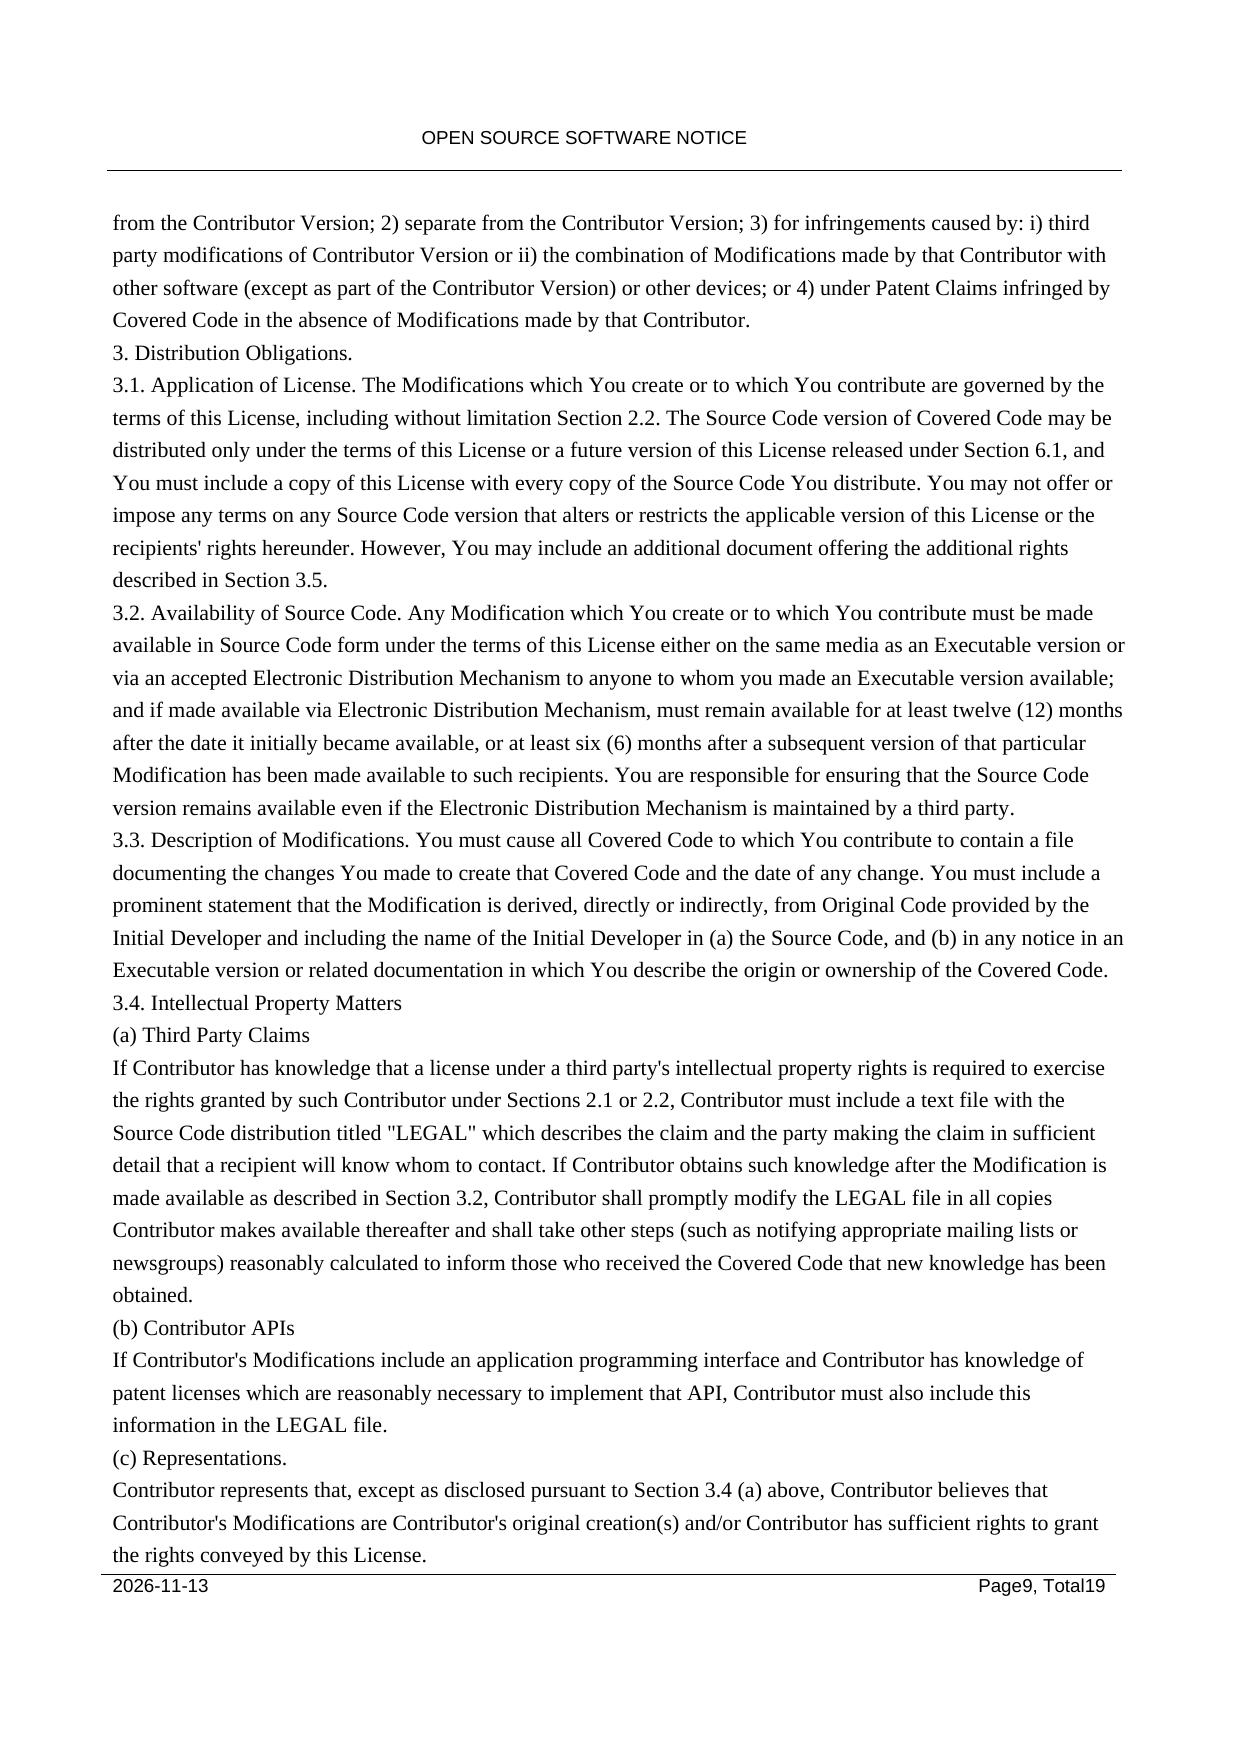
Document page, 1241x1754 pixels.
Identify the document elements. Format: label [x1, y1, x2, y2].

text [112, 206, 1128, 1571]
